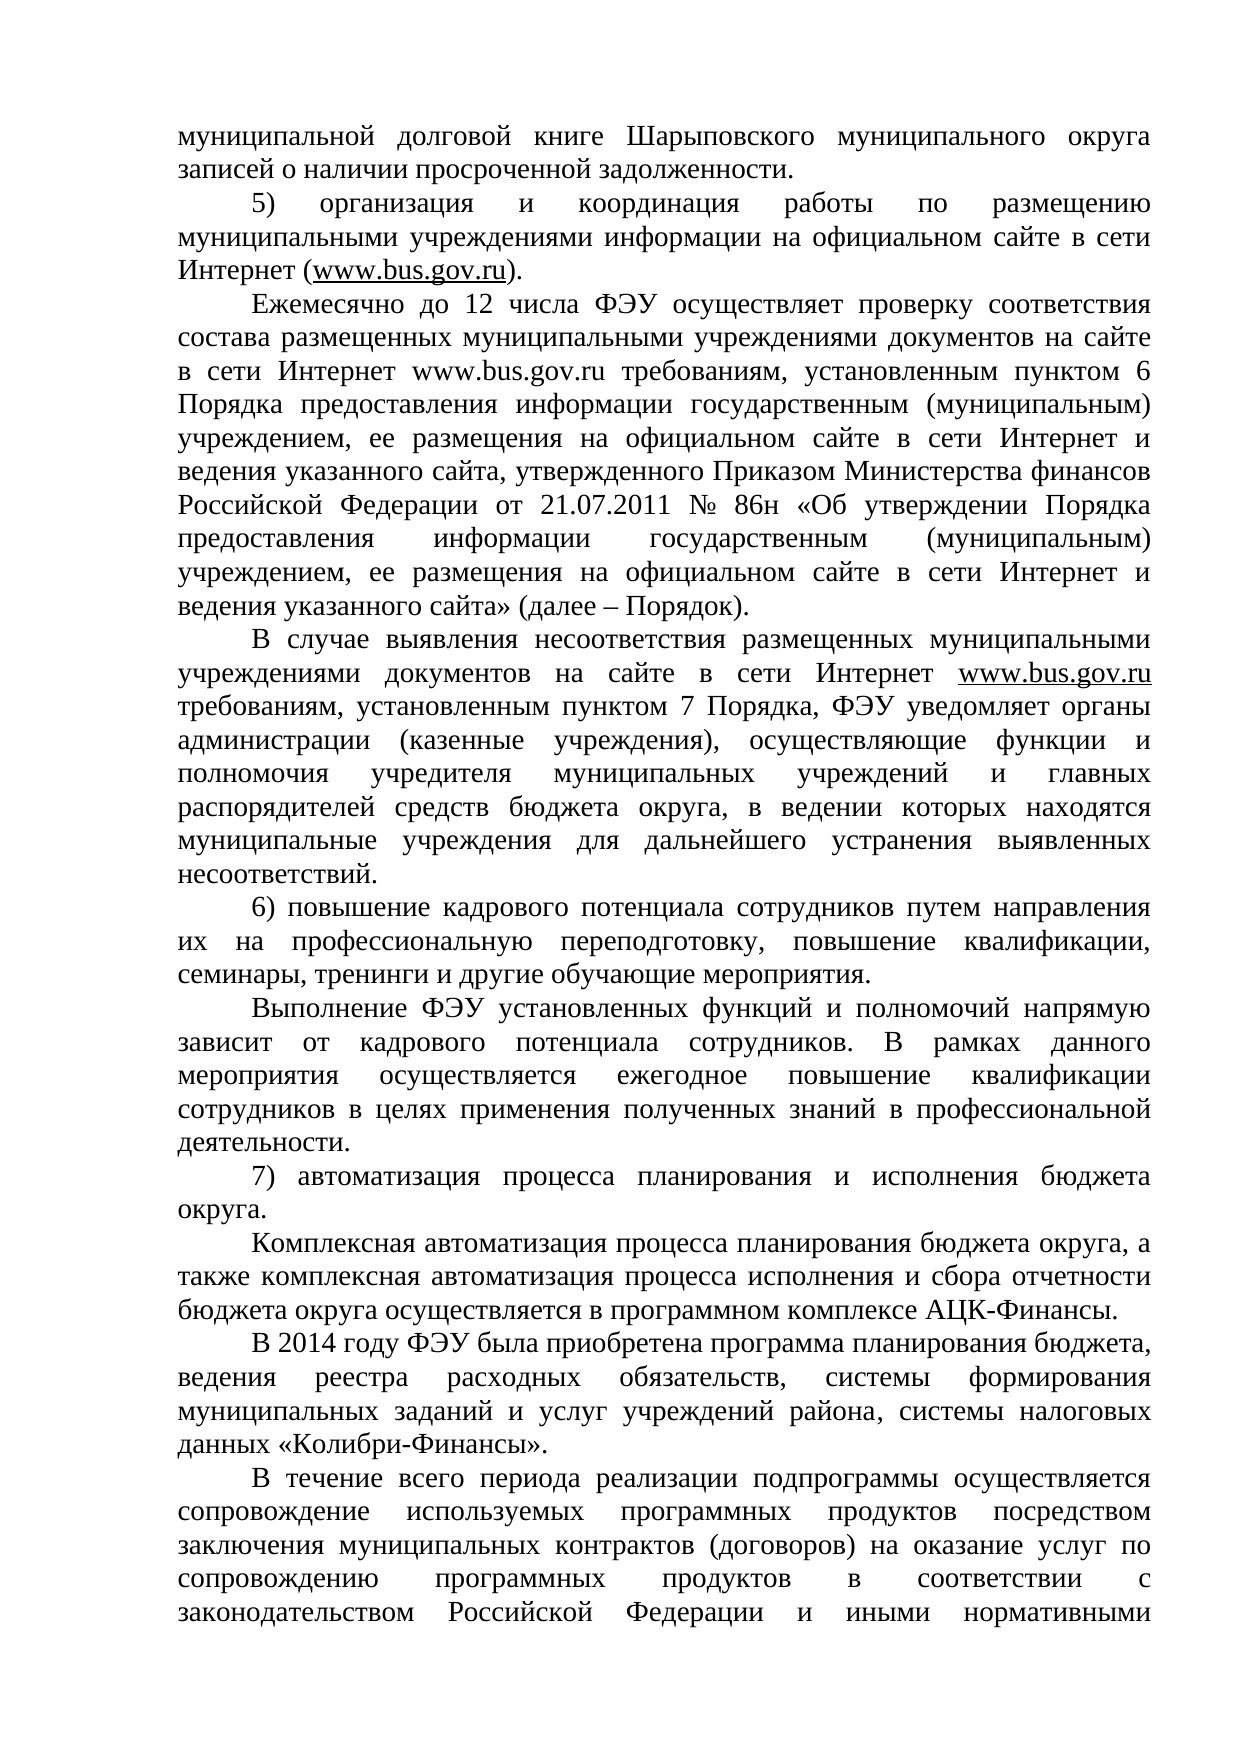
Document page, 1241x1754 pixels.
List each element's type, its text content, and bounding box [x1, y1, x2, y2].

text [177, 118, 1152, 185]
text Выполнение ФЭУ установленных функций и полномочий напрямую зависит от кадрового потенциала сотрудников. В рамках данного мероприятия осуществляется ежегодное повышение квалификации сотрудников в целях применения полученных знаний в профессиональной деятельности. [177, 990, 1152, 1158]
text 6) повышение кадрового потенциала сотрудников путем направления их на профессиональную переподготовку, повышение квалификации, семинары, тренинги и другие обучающие мероприятия. [177, 889, 1152, 990]
text Ежемесячно до 12 числа ФЭУ осуществляет проверку соответствия состава размещенных муниципальными учреждениями документов на сайте в сети Интернет www.bus.gov.ru требованиям, установленным пунктом 6 Порядка предоставления информации государственным (муниципальным) учреждением, ее размещения на официальном сайте в сети Интернет и ведения указанного сайта, утвержденного Приказом Министерства финансов Российской Федерации от 21.07.2011 № 86н «Об утверждении Порядка предоставления информации государственным (муниципальным) учреждением, ее размещения на официальном сайте в сети Интернет и ведения указанного сайта» (далее – Порядок). [177, 286, 1152, 621]
text В 2014 году ФЭУ была приобретена программа планирования бюджета, ведения реестра расходных обязательств, системы формирования муниципальных заданий и услуг учреждений района, системы налоговых данных «Колибри-Финансы». [177, 1326, 1152, 1460]
text 5) организация и координация работы по размещению муниципальными учреждениями информации на официальном сайте в сети Интернет (www.bus.gov.ru). [177, 185, 1152, 286]
text В случае выявления несоответствия размещенных муниципальными учреждениями документов на сайте в сети Интернет www.bus.gov.ru требованиям, установленным пунктом 7 Порядка, ФЭУ уведомляет органы администрации (казенные учреждения), осуществляющие функции и полномочия учредителя муниципальных учреждений и главных распорядителей средств бюджета округа, в ведении которых находятся муниципальные учреждения для дальнейшего устранения выявленных несоответствий. [177, 621, 1152, 889]
text Комплексная автоматизация процесса планирования бюджета округа, а также комплексная автоматизация процесса исполнения и сбора отчетности бюджета округа осуществляется в программном комплексе АЦК-Финансы. [177, 1225, 1152, 1326]
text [177, 1460, 1152, 1627]
text 7) автоматизация процесса планирования и исполнения бюджета округа. [177, 1158, 1152, 1225]
